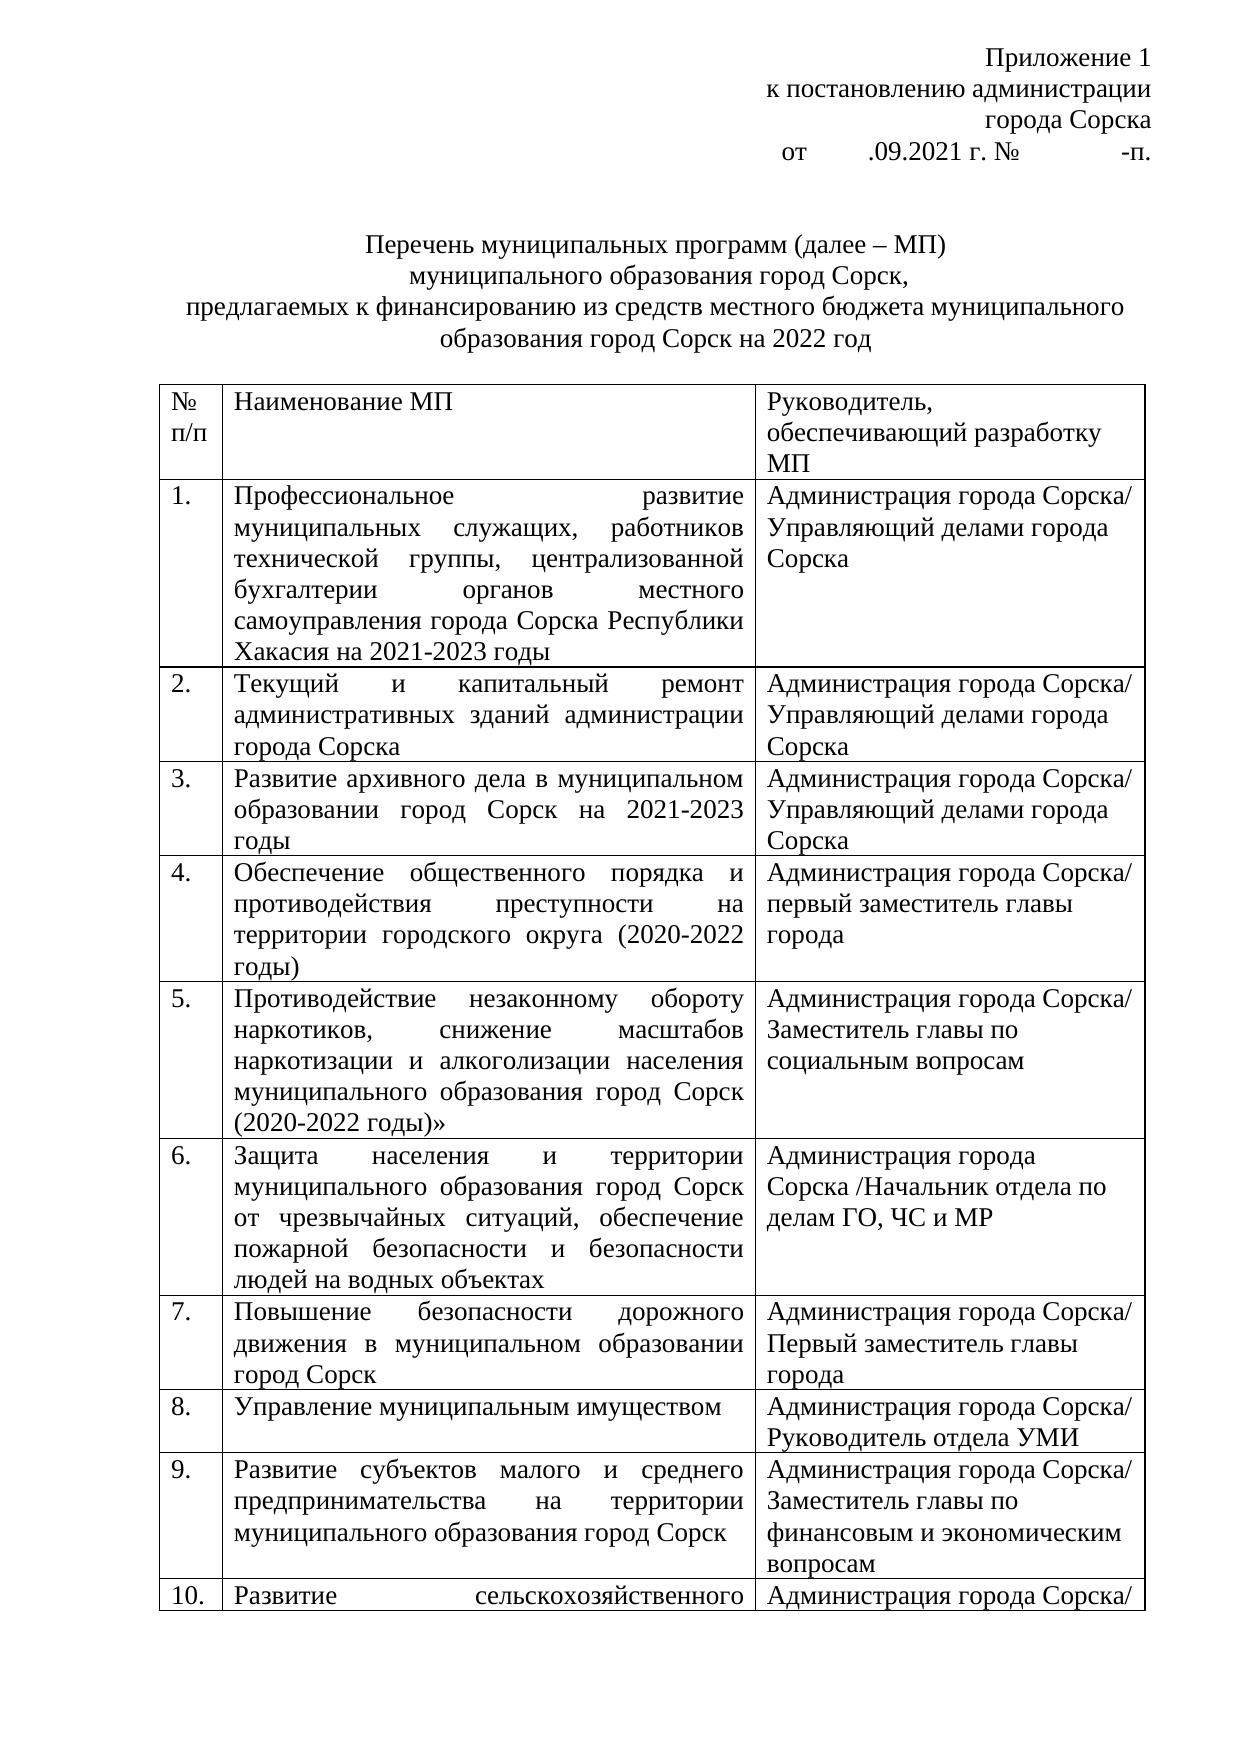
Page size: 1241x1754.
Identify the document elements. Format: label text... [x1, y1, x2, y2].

table_cell Развитие субъектов малого и среднего предпринимательства на территории муниципального образования город Сорск [223, 1453, 755, 1578]
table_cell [756, 1579, 1144, 1610]
table_cell 4. [160, 856, 222, 981]
table_cell Повышение безопасности дорожного движения в муниципальном образовании город Сорск [223, 1296, 755, 1389]
table_cell Администрация города Сорска/ Управляющий делами города Сорска [756, 762, 1144, 855]
text Приложение 1 [159, 41, 1152, 72]
table_cell Текущий и капитальный ремонт административных зданий администрации города Сорска [223, 668, 755, 761]
table_cell Управление муниципальным имуществом [223, 1390, 755, 1452]
table_header № п/п [160, 385, 222, 478]
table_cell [223, 1579, 755, 1610]
table_cell Противодействие незаконному обороту наркотиков, снижение масштабов наркотизации и алкоголизации населения муниципального образования город Сорск (2020-2022 годы)» [223, 982, 755, 1138]
table_cell 3. [160, 762, 222, 855]
table_cell Администрация города Сорска/ Заместитель главы по социальным вопросам [756, 982, 1144, 1138]
table_cell 2. [160, 668, 222, 761]
table_cell Администрация города Сорска /Начальник отдела по делам ГО, ЧС и МР [756, 1139, 1144, 1294]
text города Сорска [159, 104, 1152, 135]
text от .09.2021 г. № -п. [159, 135, 1152, 166]
table_header Наименование МП [223, 385, 755, 478]
table_cell Развитие архивного дела в муниципальном образовании город Сорск на 2021-2023 годы [223, 762, 755, 855]
table_cell Администрация города Сорска/ первый заместитель главы города [756, 856, 1144, 981]
text Перечень муниципальных программ (далее – МП) [159, 228, 1152, 259]
table_cell 6. [160, 1139, 222, 1294]
table_cell Обеспечение общественного порядка и противодействия преступности на территории городского округа (2020-2022 годы) [223, 856, 755, 981]
table_cell 8. [160, 1390, 222, 1452]
table_cell Администрация города Сорска/ Управляющий делами города Сорска [756, 668, 1144, 761]
text образования город Сорск на 2022 год [159, 322, 1152, 353]
table_cell Профессиональное развитие муниципальных служащих, работников технической группы, централизованной бухгалтерии органов местного самоуправления города Сорска Республики Хакасия на 2021-2023 годы [223, 480, 755, 666]
table_cell 1. [160, 480, 222, 666]
table_cell 10. [160, 1579, 222, 1610]
table_cell 5. [160, 982, 222, 1138]
table_cell 7. [160, 1296, 222, 1389]
text предлагаемых к финансированию из средств местного бюджета муниципального [159, 291, 1152, 322]
table_cell Администрация города Сорска/ Управляющий делами города Сорска [756, 480, 1144, 666]
table_cell Администрация города Сорска/ Заместитель главы по финансовым и экономическим вопросам [756, 1453, 1144, 1578]
table_header Руководитель, обеспечивающий разработку МП [756, 385, 1144, 478]
table_cell Администрация города Сорска/ Первый заместитель главы города [756, 1296, 1144, 1389]
table_cell 9. [160, 1453, 222, 1578]
text муниципального образования город Сорск, [159, 259, 1152, 291]
table_cell Администрация города Сорска/ Руководитель отдела УМИ [756, 1390, 1144, 1452]
table_cell Защита населения и территории муниципального образования город Сорск от чрезвычайных ситуаций, обеспечение пожарной безопасности и безопасности людей на водных объектах [223, 1139, 755, 1294]
text к постановлению администрации [159, 72, 1152, 104]
